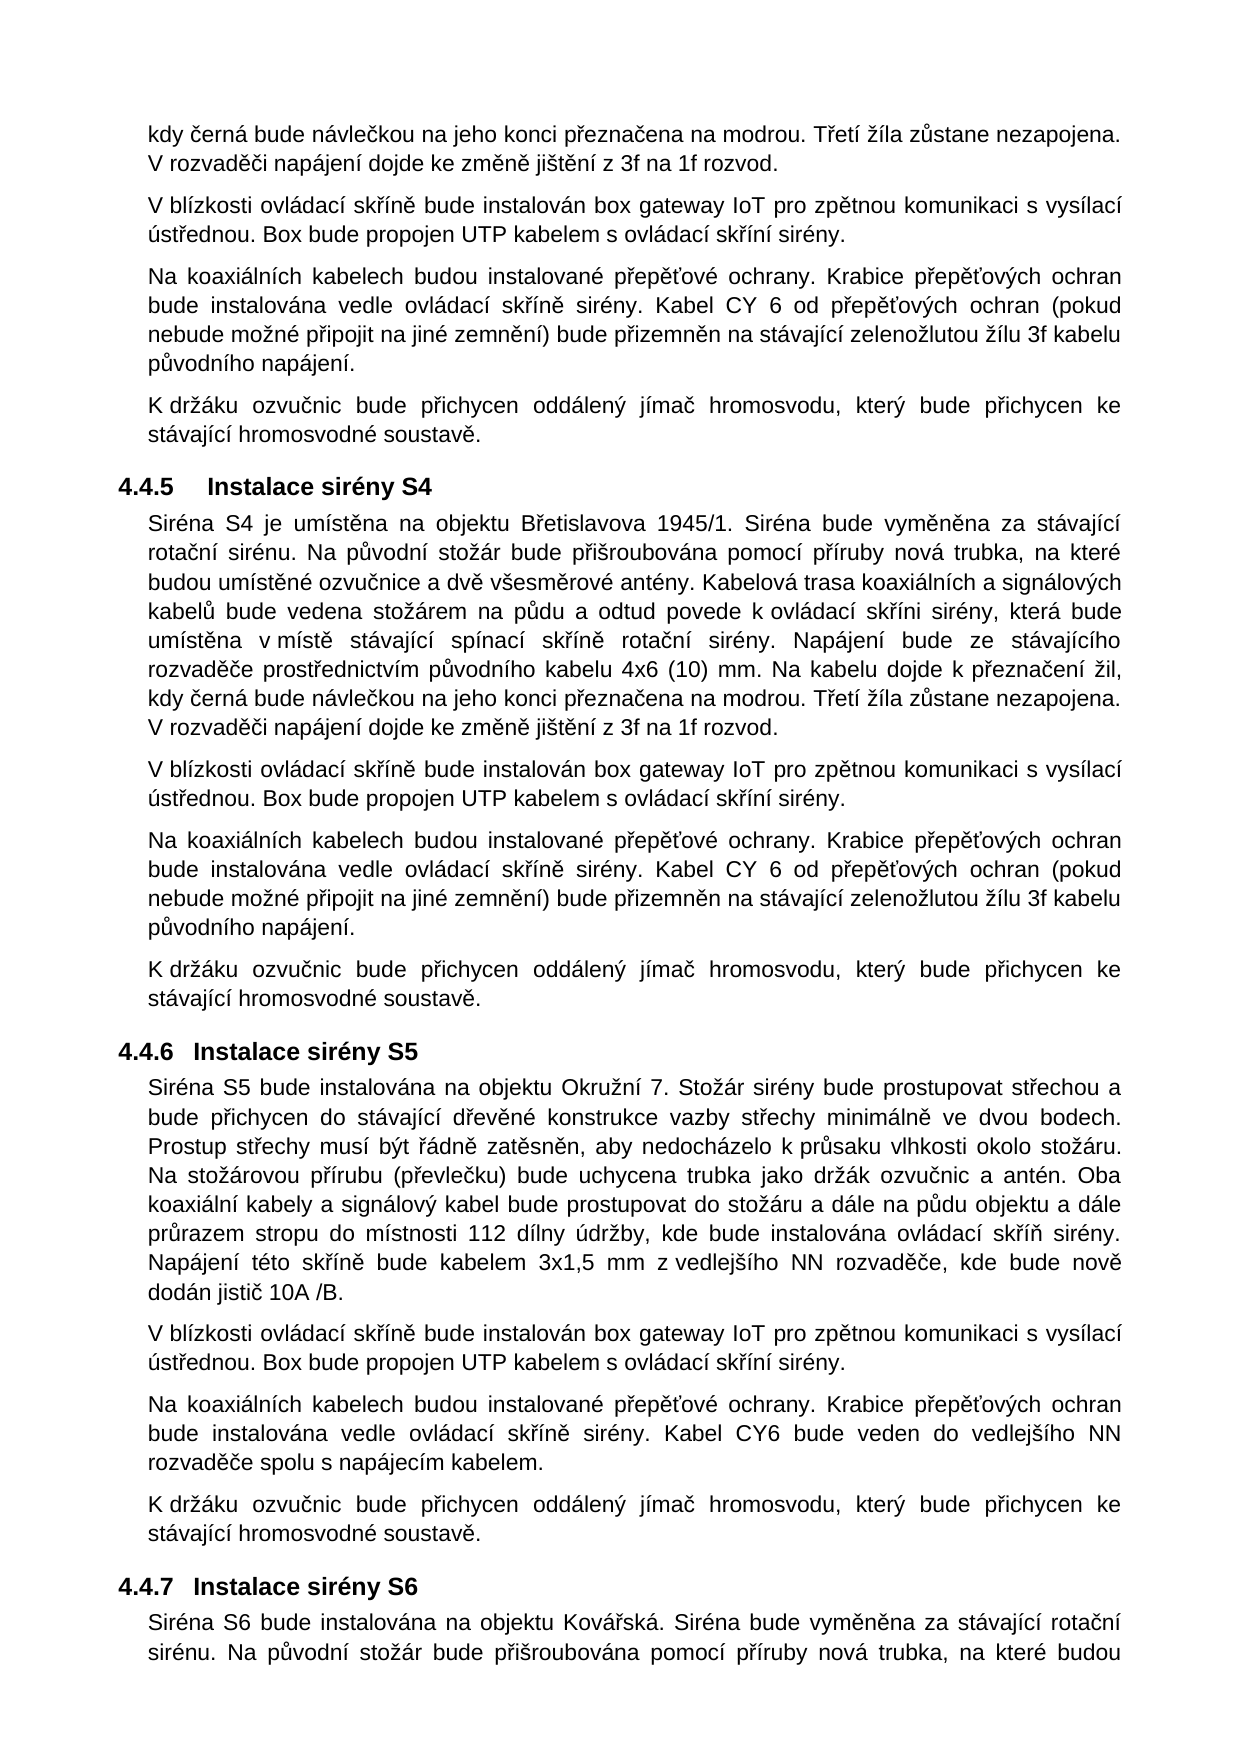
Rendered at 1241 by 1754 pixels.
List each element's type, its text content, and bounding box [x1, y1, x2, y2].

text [148, 118, 1122, 176]
text Instalace sirény S4 [118, 472, 1122, 501]
text K držáku ozvučnic bude přichycen oddálený jímač hromosvodu, který bude přichycen ke stávající hromosvodné soustavě. [148, 389, 1122, 447]
text Na koaxiálních kabelech budou instalované přepěťové ochrany. Krabice přepěťových ochran bude instalována vedle ovládací skříně sirény. Kabel CY6 bude veden do vedlejšího NN rozvaděče spolu s napájecím kabelem. [148, 1388, 1122, 1476]
text K držáku ozvučnic bude přichycen oddálený jímač hromosvodu, který bude přichycen ke stávající hromosvodné soustavě. [148, 953, 1122, 1011]
text K držáku ozvučnic bude přichycen oddálený jímač hromosvodu, který bude přichycen ke stávající hromosvodné soustavě. [148, 1488, 1122, 1546]
text Siréna S4 je umístěna na objektu Břetislavova 1945/1. Siréna bude vyměněna za stávající rotační sirénu. Na původní stožár bude přišroubována pomocí příruby nová trubka, na které budou umístěné ozvučnice a dvě všesměrové antény. Kabelová trasa koaxiálních a signálových kabelů bude vedena stožárem na půdu a odtud povede k ovládací skříni sirény, která bude umístěna v místě stávající spínací skříně rotační sirény. Napájení bude ze stávajícího rozvaděče prostřednictvím původního kabelu 4x6 (10) mm. Na kabelu dojde k přeznačení žil, kdy černá bude návlečkou na jeho konci přeznačena na modrou. Třetí žíla zůstane nezapojena. V rozvaděči napájení dojde ke změně jištění z 3f na 1f rozvod. [148, 507, 1122, 741]
text Siréna S5 bude instalována na objektu Okružní 7. Stožár sirény bude prostupovat střechou a bude přichycen do stávající dřevěné konstrukce vazby střechy minimálně ve dvou bodech. Prostup střechy musí být řádně zatěsněn, aby nedocházelo k průsaku vlhkosti okolo stožáru. Na stožárovou přírubu (převlečku) bude uchycena trubka jako držák ozvučnic a antén. Oba koaxiální kabely a signálový kabel bude prostupovat do stožáru a dále na půdu objektu a dále průrazem stropu do místnosti 112 dílny údržby, kde bude instalována ovládací skříň sirény. Napájení této skříně bude kabelem 3x1,5 mm z vedlejšího NN rozvaděče, kde bude nově dodán jistič 10A /B. [148, 1071, 1122, 1305]
text Instalace sirény S5 [118, 1036, 1122, 1065]
text Instalace sirény S6 [118, 1571, 1122, 1600]
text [148, 1606, 1122, 1665]
